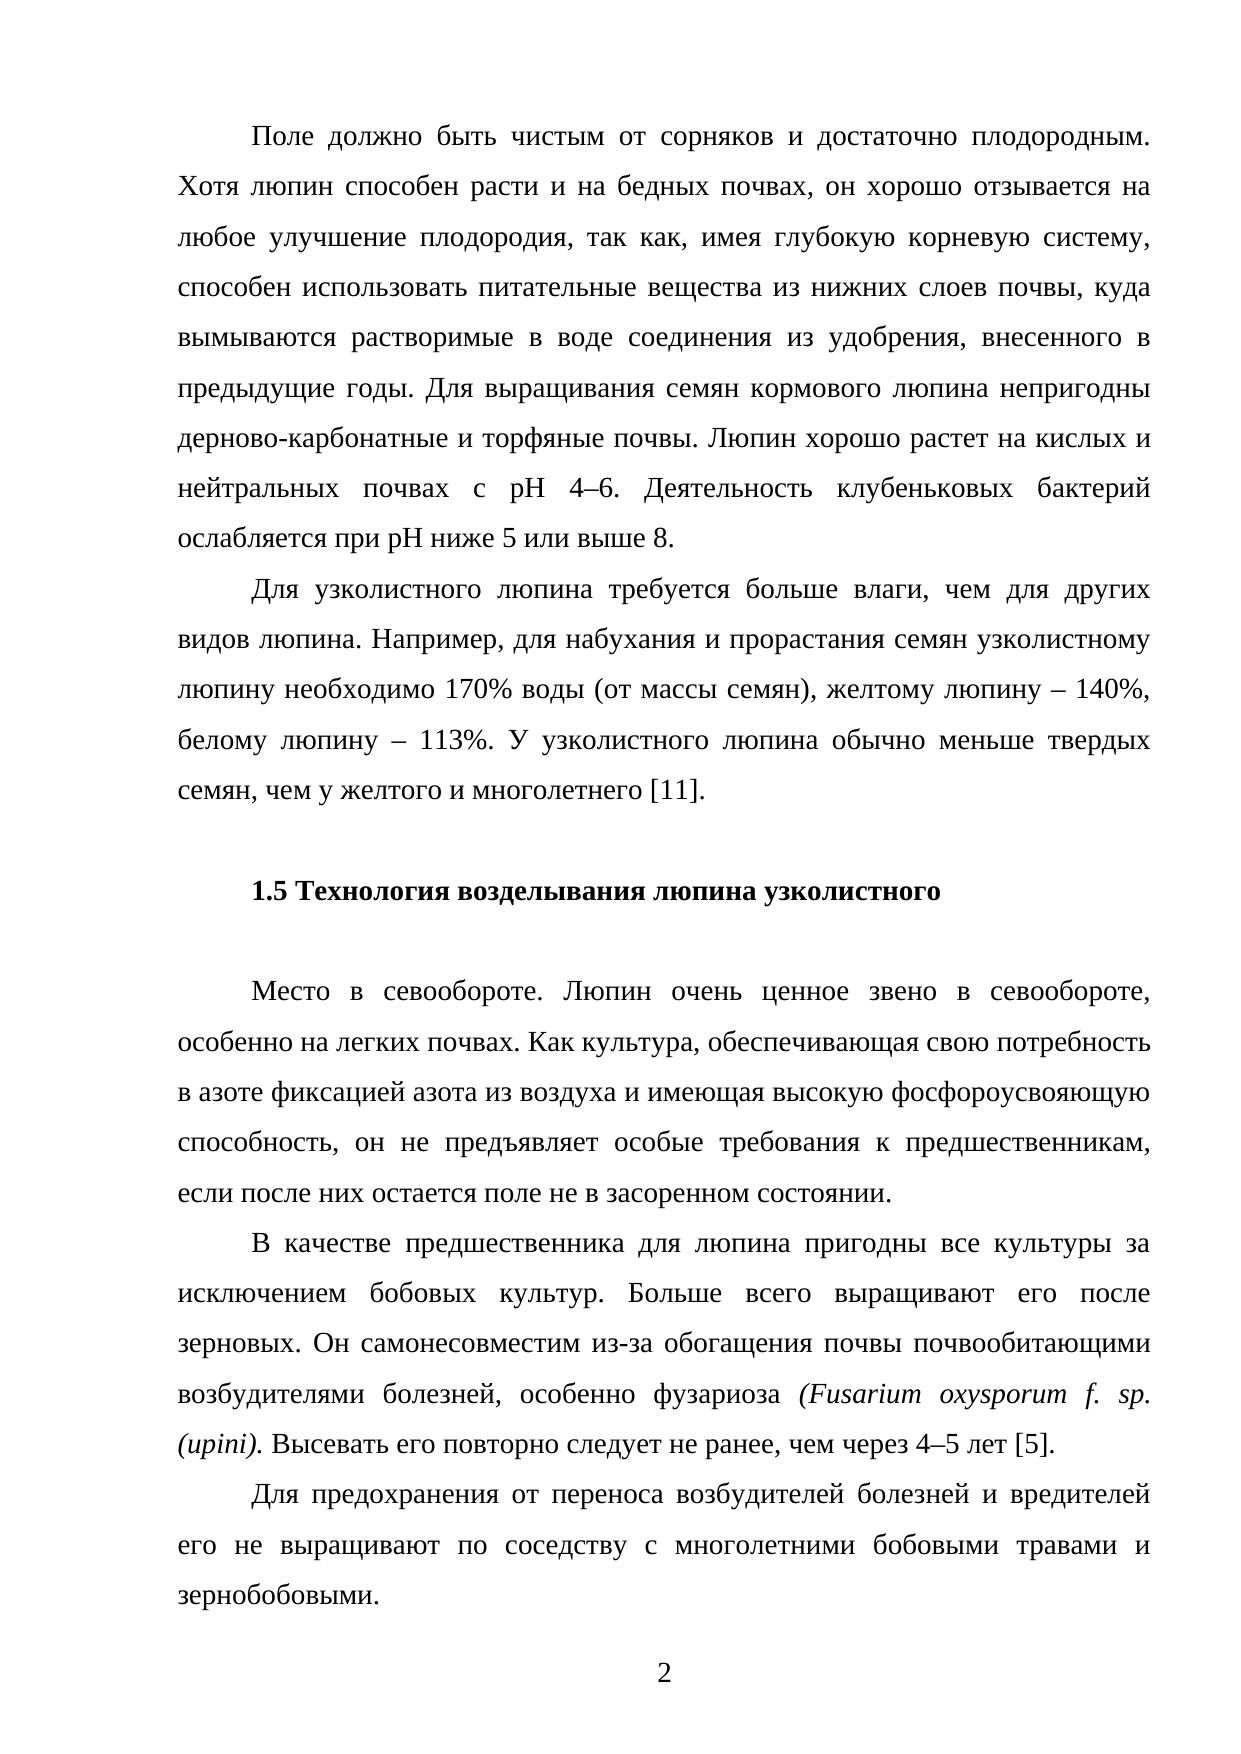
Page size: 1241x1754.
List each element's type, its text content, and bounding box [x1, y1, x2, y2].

text Для узколистного люпина требуется больше влаги, чем для других видов люпина. Например, для набухания и прорастания семян узколистному люпину необходимо 170% воды (от массы семян), желтому люпину – 140%, белому люпину – 113%. У узколистного люпина обычно меньше твердых семян, чем у желтого и многолетнего [11]. [177, 571, 1152, 806]
text Поле должно быть чистым от сорняков и достаточно плодородным. Хотя люпин способен расти и на бедных почвах, он хорошо отзывается на любое улучшение плодородия, так как, имея глубокую корневую систему, способен использовать питательные вещества из нижних слоев почвы, куда вымываются растворимые в воде соединения из удобрения, внесенного в предыдущие годы. Для выращивания семян кормового люпина непригодны дерново-карбонатные и торфяные почвы. Люпин хорошо растет на кислых и нейтральных почвах с рН 4–6. Деятельность клубеньковых бактерий ослабляется при рН ниже 5 или выше 8. [177, 118, 1152, 554]
text Место в севообороте. Люпин очень ценное звено в севообороте, особенно на легких почвах. Как культура, обеспечивающая свою потребность в азоте фиксацией азота из воздуха и имеющая высокую фосфороусвояющую способность, он не предъявляет особые требования к предшественникам, если после них остается поле не в засоренном состоянии. [177, 973, 1152, 1208]
subtitle 1.5 Технология возделывания люпина узколистного [177, 873, 1152, 906]
text В качестве предшественника для люпина пригодны все культуры за исключением бобовых культур. Больше всего выращивают его после зерновых. Он самонесовместим из-за обогащения почвы почвообитающими возбудителями болезней, особенно фузариоза (Fusarium oxysporum f. sp. (upini). Высевать его повторно следует не ранее, чем через 4–5 лет [5]. [177, 1225, 1152, 1460]
text Для предохранения от переноса возбудителей болезней и вредителей его не выращивают по соседству с многолетними бобовыми травами и зернобобовыми. [177, 1477, 1152, 1611]
